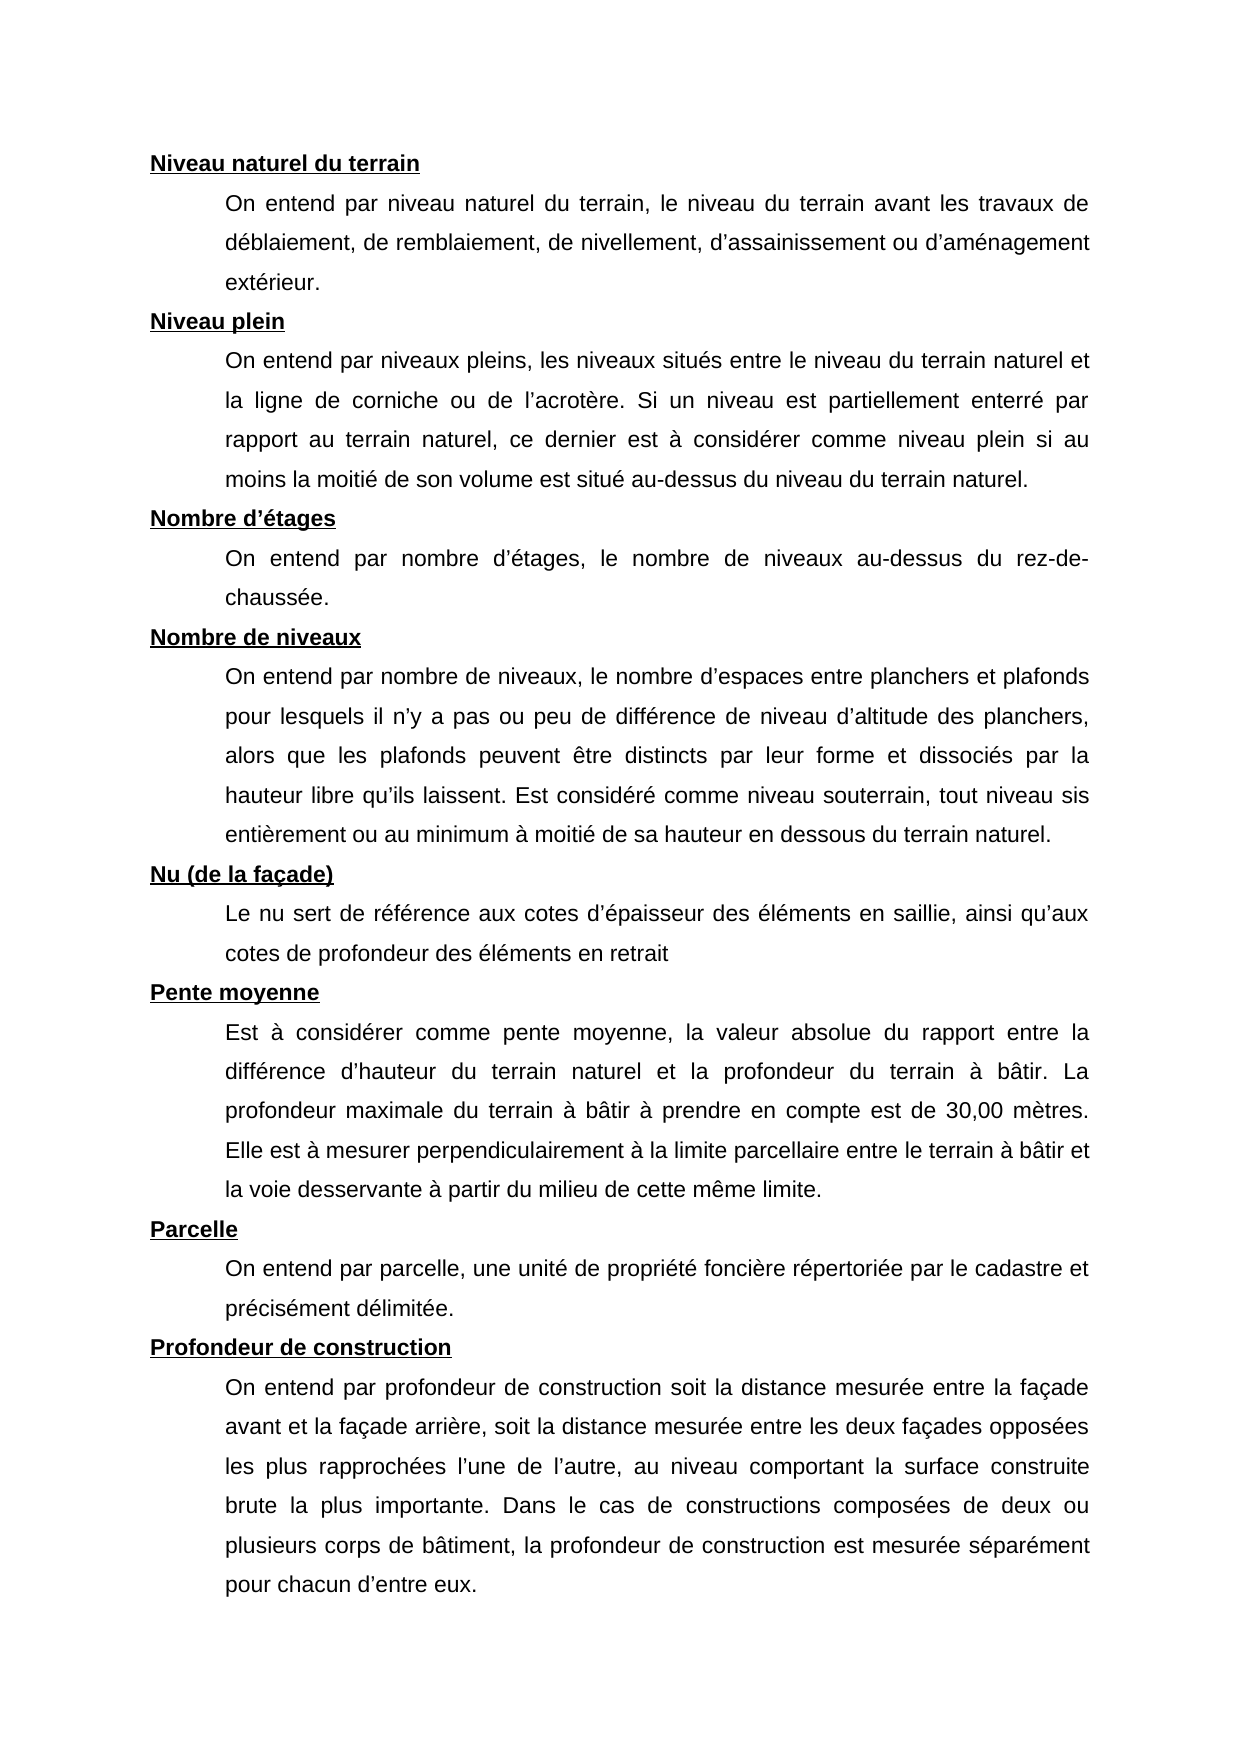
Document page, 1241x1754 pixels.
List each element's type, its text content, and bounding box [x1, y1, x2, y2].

text On entend par nombre d’étages, le nombre de niveaux au-dessus du rez-de-chaussée. [225, 545, 1090, 611]
text Nu (de la façade) [150, 861, 1090, 887]
text Le nu sert de référence aux cotes d’épaisseur des éléments en saillie, ainsi qu’aux cotes de profondeur des éléments en retrait [225, 900, 1090, 966]
text Pente moyenne [150, 979, 1090, 1005]
text Nombre de niveaux [150, 624, 1090, 650]
text On entend par parcelle, une unité de propriété foncière répertoriée par le cadastre et précisément délimitée. [225, 1255, 1090, 1321]
text Est à considérer comme pente moyenne, la valeur absolue du rapport entre la différence d’hauteur du terrain naturel et la profondeur du terrain à bâtir. La profondeur maximale du terrain à bâtir à prendre en compte est de 30,00 mètres. Elle est à mesurer perpendiculairement à la limite parcellaire entre le terrain à bâtir et la voie desservante à partir du milieu de cette même limite. [225, 1018, 1090, 1203]
text Parcelle [150, 1216, 1090, 1242]
text On entend par nombre de niveaux, le nombre d’espaces entre planchers et plafonds pour lesquels il n’y a pas ou peu de différence de niveau d’altitude des planchers, alors que les plafonds peuvent être distincts par leur forme et dissociés par la hauteur libre qu’ils laissent. Est considéré comme niveau souterrain, tout niveau sis entièrement ou au minimum à moitié de sa hauteur en dessous du terrain naturel. [225, 663, 1090, 847]
text Profondeur de construction [150, 1334, 1090, 1361]
text Niveau naturel du terrain [150, 150, 1090, 176]
text Nombre d’étages [150, 505, 1090, 532]
text On entend par profondeur de construction soit la distance mesurée entre la façade avant et la façade arrière, soit la distance mesurée entre les deux façades opposées les plus rapprochées l’une de l’autre, au niveau comportant la surface construite brute la plus importante. Dans le cas de constructions composées de deux ou plusieurs corps de bâtiment, la profondeur de construction est mesurée séparément pour chacun d’entre eux. [225, 1374, 1090, 1598]
text On entend par niveau naturel du terrain, le niveau du terrain avant les travaux de déblaiement, de remblaiement, de nivellement, d’assainissement ou d’aménagement extérieur. [225, 189, 1090, 295]
text On entend par niveaux pleins, les niveaux situés entre le niveau du terrain naturel et la ligne de corniche ou de l’acrotère. Si un niveau est partiellement enterré par rapport au terrain naturel, ce dernier est à considérer comme niveau plein si au moins la moitié de son volume est situé au-dessus du niveau du terrain naturel. [225, 347, 1090, 492]
text Niveau plein [150, 308, 1090, 334]
